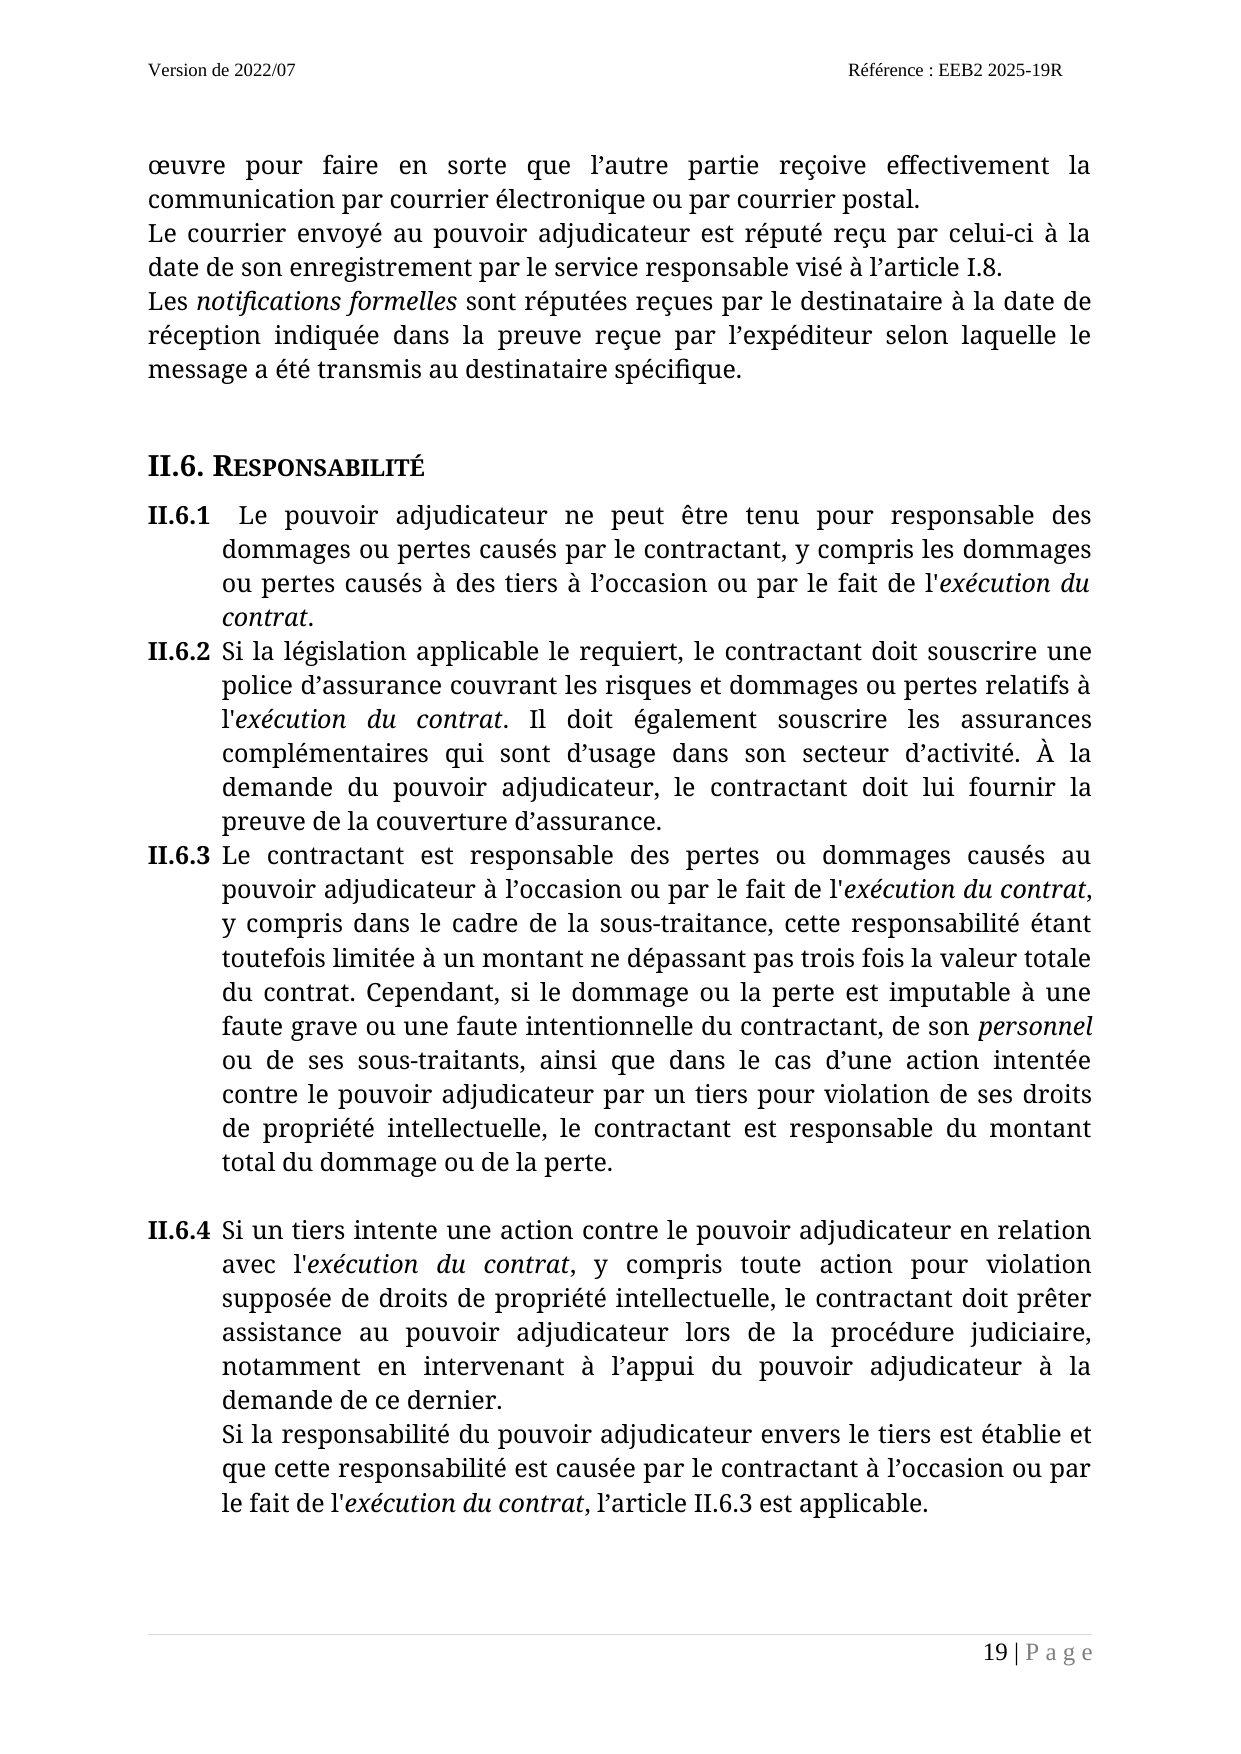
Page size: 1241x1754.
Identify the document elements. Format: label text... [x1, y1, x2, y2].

text II.6.2 Si la législation applicable le requiert, le contractant doit souscrire une police d’assurance couvrant les risques et dommages ou pertes relatifs à l'exécution du contrat. Il doit également souscrire les assurances complémentaires qui sont d’usage dans son secteur d’activité. À la demande du pouvoir adjudicateur, le contractant doit lui fournir la preuve de la couverture d’assurance. [148, 634, 1092, 838]
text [148, 148, 1092, 216]
text Les notifications formelles sont réputées reçues par le destinataire à la date de réception indiquée dans la preuve reçue par l’expéditeur selon laquelle le message a été transmis au destinataire spécifique. [148, 284, 1092, 386]
subtitle Responsabilité [148, 445, 1092, 485]
text Le courrier envoyé au pouvoir adjudicateur est réputé reçu par celui-ci à la date de son enregistrement par le service responsable visé à l’article I.8. [148, 216, 1092, 284]
text II.6.4 Si un tiers intente une action contre le pouvoir adjudicateur en relation avec l'exécution du contrat, y compris toute action pour violation supposée de droits de propriété intellectuelle, le contractant doit prêter assistance au pouvoir adjudicateur lors de la procédure judiciaire, notamment en intervenant à l’appui du pouvoir adjudicateur à la demande de ce dernier. Si la responsabilité du pouvoir adjudicateur envers le tiers est établie et que cette responsabilité est causée par le contractant à l’occasion ou par le fait de l'exécution du contrat, l’article II.6.3 est applicable. [148, 1213, 1092, 1519]
text II.6.3 Le contractant est responsable des pertes ou dommages causés au pouvoir adjudicateur à l’occasion ou par le fait de l'exécution du contrat, y compris dans le cadre de la sous-traitance, cette responsabilité étant toutefois limitée à un montant ne dépassant pas trois fois la valeur totale du contrat. Cependant, si le dommage ou la perte est imputable à une faute grave ou une faute intentionnelle du contractant, de son personnel ou de ses sous-traitants, ainsi que dans le cas d’une action intentée contre le pouvoir adjudicateur par un tiers pour violation de ses droits de propriété intellectuelle, le contractant est responsable du montant total du dommage ou de la perte. [148, 838, 1092, 1179]
text II.6.1 Le pouvoir adjudicateur ne peut être tenu pour responsable des dommages ou pertes causés par le contractant, y compris les dommages ou pertes causés à des tiers à l’occasion ou par le fait de l'exécution du contrat. [148, 497, 1092, 634]
